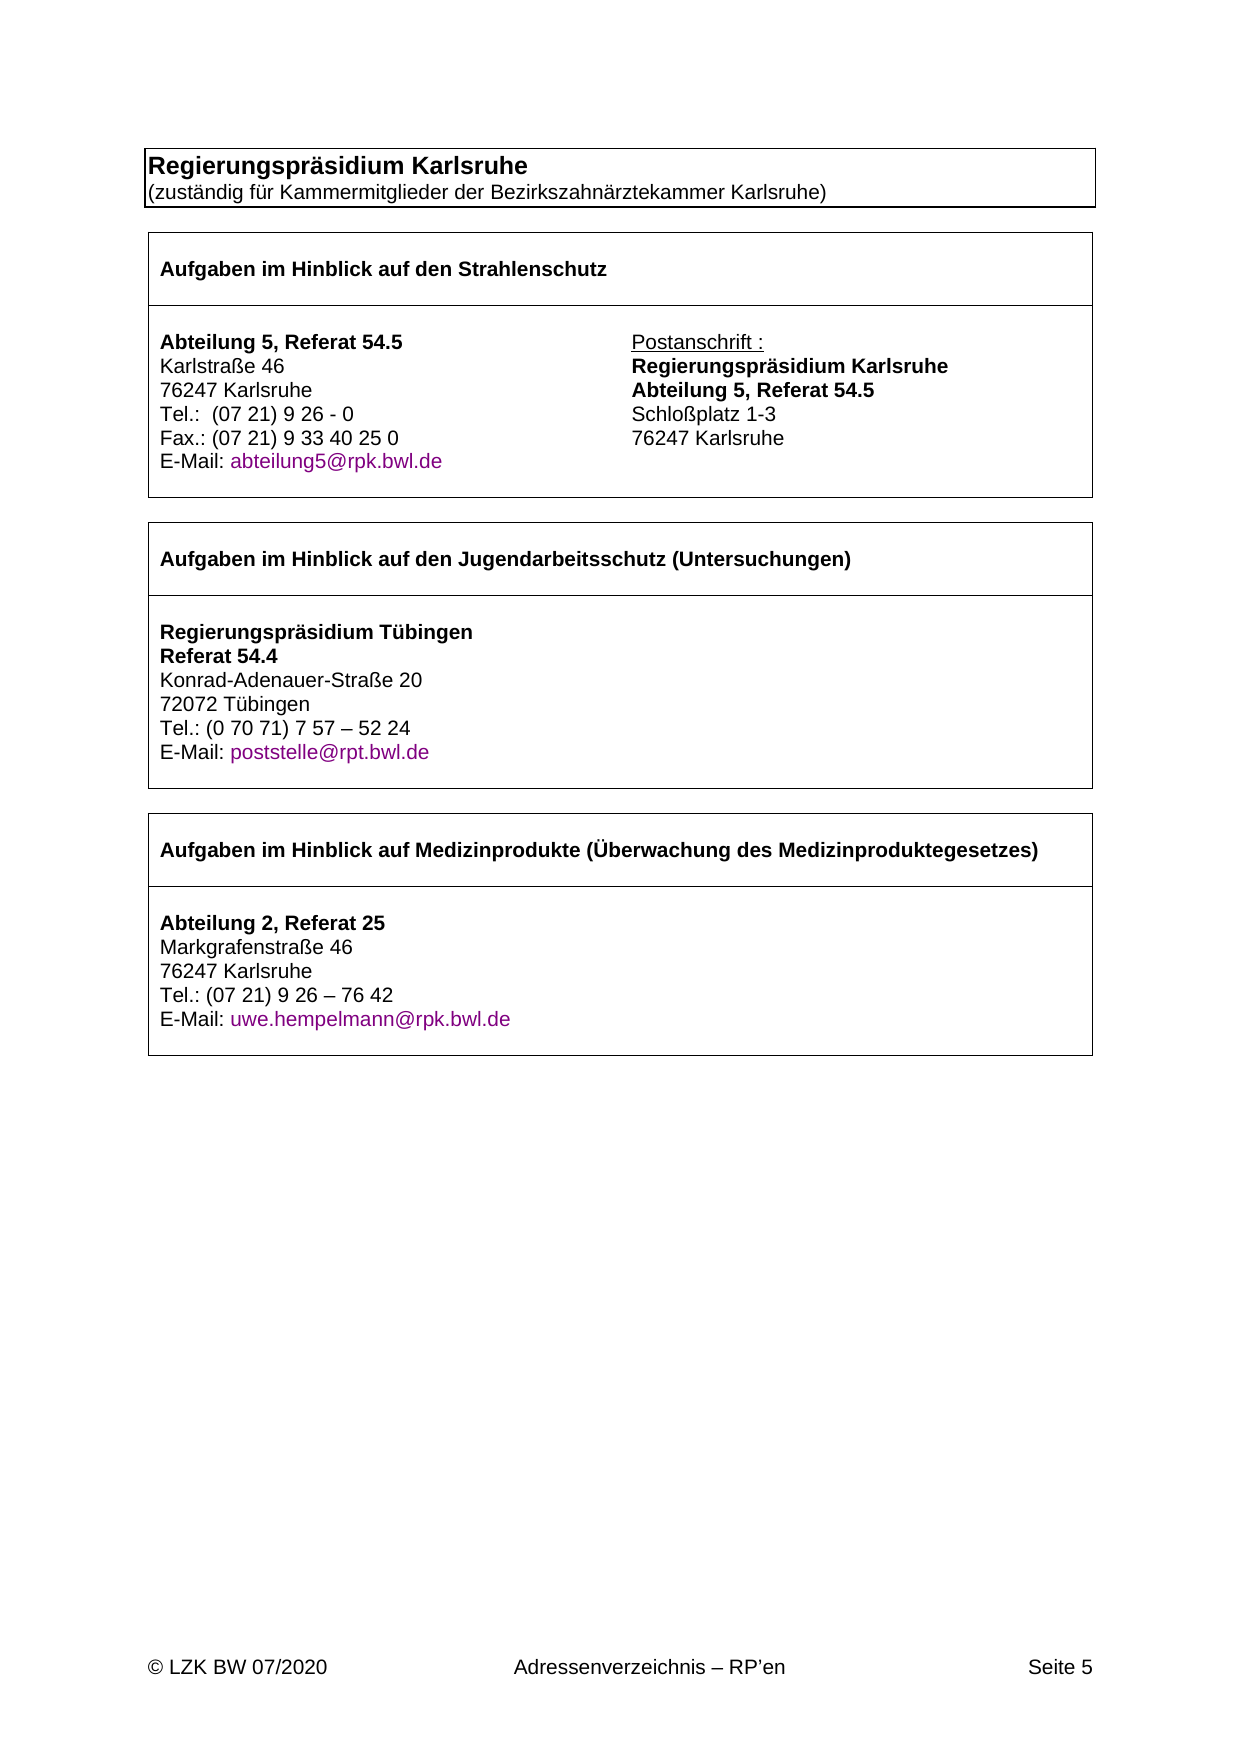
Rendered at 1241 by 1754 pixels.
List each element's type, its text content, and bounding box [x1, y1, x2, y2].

text (zuständig für Kammermitglieder der Bezirkszahnärztekammer Karlsruhe) [146, 176, 1095, 206]
table_header Aufgaben im Hinblick auf Medizinprodukte (Überwachung des Medizinproduktegesetzes) [149, 814, 1092, 886]
table_cell Abteilung 5, Referat 54.5 Karlstraße 46 76247 Karlsruhe Tel.: (07 21) 9 26 - 0 Fax.: (07 21) 9 33 40 25 0 E-Mail: abteilung5@rpk.bwl.de [149, 306, 620, 497]
table_cell Regierungspräsidium Tübingen Referat 54.4 Konrad-Adenauer-Straße 20 72072 Tübingen Tel.: (0 70 71) 7 57 – 52 24 E-Mail: poststelle@rpt.bwl.de [149, 596, 1092, 788]
table_header Aufgaben im Hinblick auf den Strahlenschutz [149, 233, 1092, 304]
table_header Aufgaben im Hinblick auf den Jugendarbeitsschutz (Untersuchungen) [149, 523, 1092, 595]
table_cell Postanschrift : Regierungspräsidium Karlsruhe Abteilung 5, Referat 54.5 Schloßplatz 1-3 76247 Karlsruhe [620, 306, 1092, 497]
text Regierungspräsidium Karlsruhe [146, 149, 1095, 176]
table_cell Abteilung 2, Referat 25 Markgrafenstraße 46 76247 Karlsruhe Tel.: (07 21) 9 26 – 76 42 E-Mail: uwe.hempelmann@rpk.bwl.de [149, 887, 1092, 1054]
